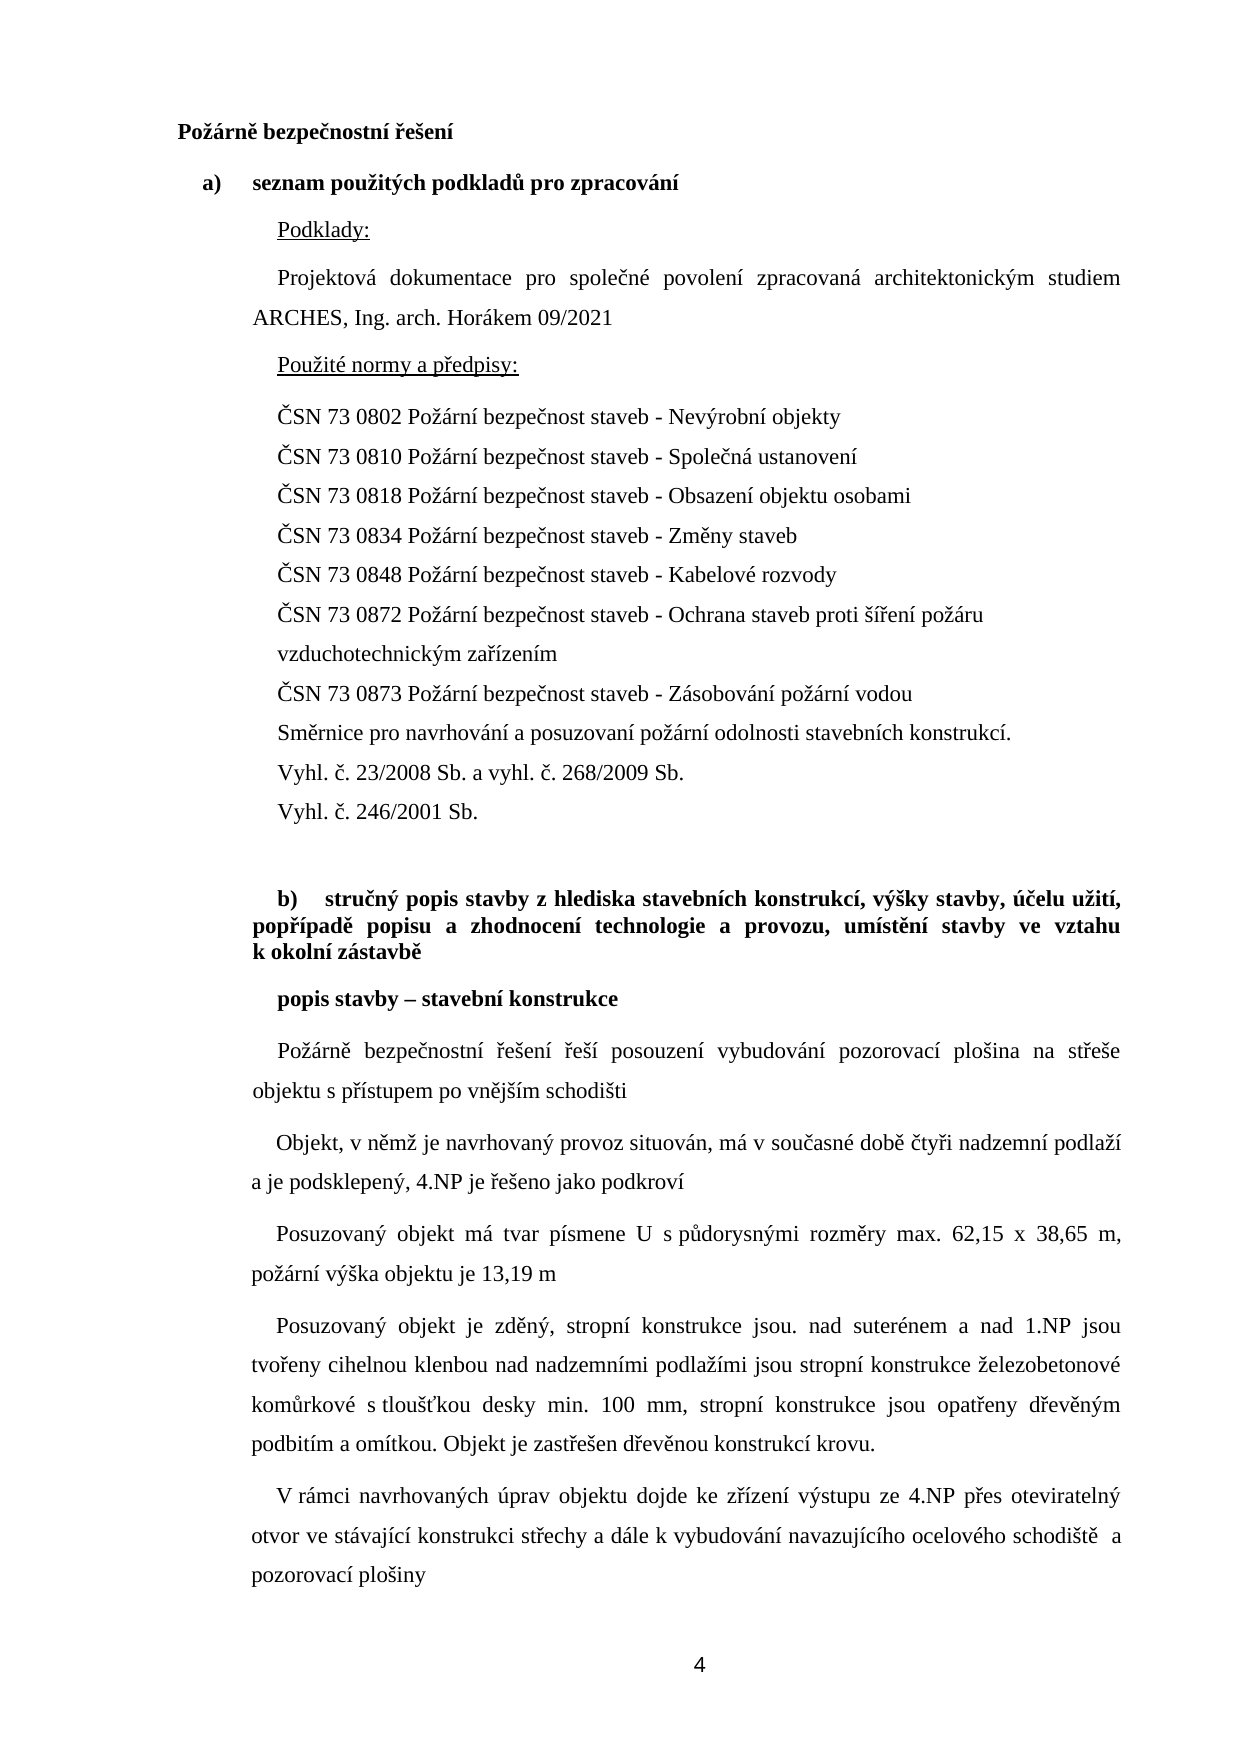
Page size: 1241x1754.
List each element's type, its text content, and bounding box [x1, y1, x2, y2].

text ČSN 73 0834 Požární bezpečnost staveb - Změny staveb [277, 522, 1122, 548]
subtitle a) seznam použitých podkladů pro zpracování [202, 169, 1122, 196]
text Objekt, v němž je navrhovaný provoz situován, má v současné době čtyři nadzemní podlaží a je podsklepený, 4.NP je řešeno jako podkroví [251, 1129, 1122, 1195]
text Posuzovaný objekt má tvar písmene U s půdorysnými rozměry max. 62,15 x 38,65 m, požární výška objektu je 13,19 m [251, 1220, 1122, 1286]
text ČSN 73 0848 Požární bezpečnost staveb - Kabelové rozvody [277, 561, 1122, 588]
text Směrnice pro navrhování a posuzovaní požární odolnosti stavebních konstrukcí. [252, 719, 1122, 746]
text ČSN 73 0818 Požární bezpečnost staveb - Obsazení objektu osobami [277, 482, 1122, 509]
text ČSN 73 0873 Požární bezpečnost staveb - Zásobování požární vodou [252, 680, 1122, 706]
text Požárně bezpečnostní řešení řeší posouzení vybudování pozorovací plošina na střeše objektu s přístupem po vnějším schodišti [252, 1037, 1122, 1103]
text ČSN 73 0872 Požární bezpečnost staveb - Ochrana staveb proti šíření požáru vzduchotechnickým zařízením [277, 601, 1122, 667]
text Použité normy a předpisy: [252, 351, 1122, 378]
text ČSN 73 0802 Požární bezpečnost staveb - Nevýrobní objekty [252, 403, 1122, 430]
text Projektová dokumentace pro společné povolení zpracovaná architektonickým studiem ARCHES, Ing. arch. Horákem 09/2021 [252, 264, 1122, 330]
text Vyhl. č. 246/2001 Sb. [252, 798, 1122, 824]
text Podklady: [252, 216, 1122, 243]
text Posuzovaný objekt je zděný, stropní konstrukce jsou. nad suterénem a nad 1.NP jsou tvořeny cihelnou klenbou nad nadzemními podlažími jsou stropní konstrukce železobetonové komůrkové s tloušťkou desky min. 100 mm, stropní konstrukce jsou opatřeny dřevěným podbitím a omítkou. Objekt je zastřešen dřevěnou konstrukcí krovu. [251, 1312, 1122, 1457]
text Požárně bezpečnostní řešení [177, 118, 1122, 144]
text V rámci navrhovaných úprav objektu dojde ke zřízení výstupu ze 4.NP přes oteviratelný otvor ve stávající konstrukci střechy a dále k vybudování navazujícího ocelového schodiště a pozorovací plošiny [251, 1482, 1122, 1587]
text Vyhl. č. 23/2008 Sb. a vyhl. č. 268/2009 Sb. [252, 759, 1122, 785]
text popis stavby – stavební konstrukce [252, 985, 1122, 1012]
subtitle b) stručný popis stavby z hlediska stavebních konstrukcí, výšky stavby, účelu užití, popřípadě popisu a zhodnocení technologie a provozu, umístění stavby ve vztahu k okolní zástavbě [252, 886, 1122, 964]
text ČSN 73 0810 Požární bezpečnost staveb - Společná ustanovení [277, 443, 1122, 469]
